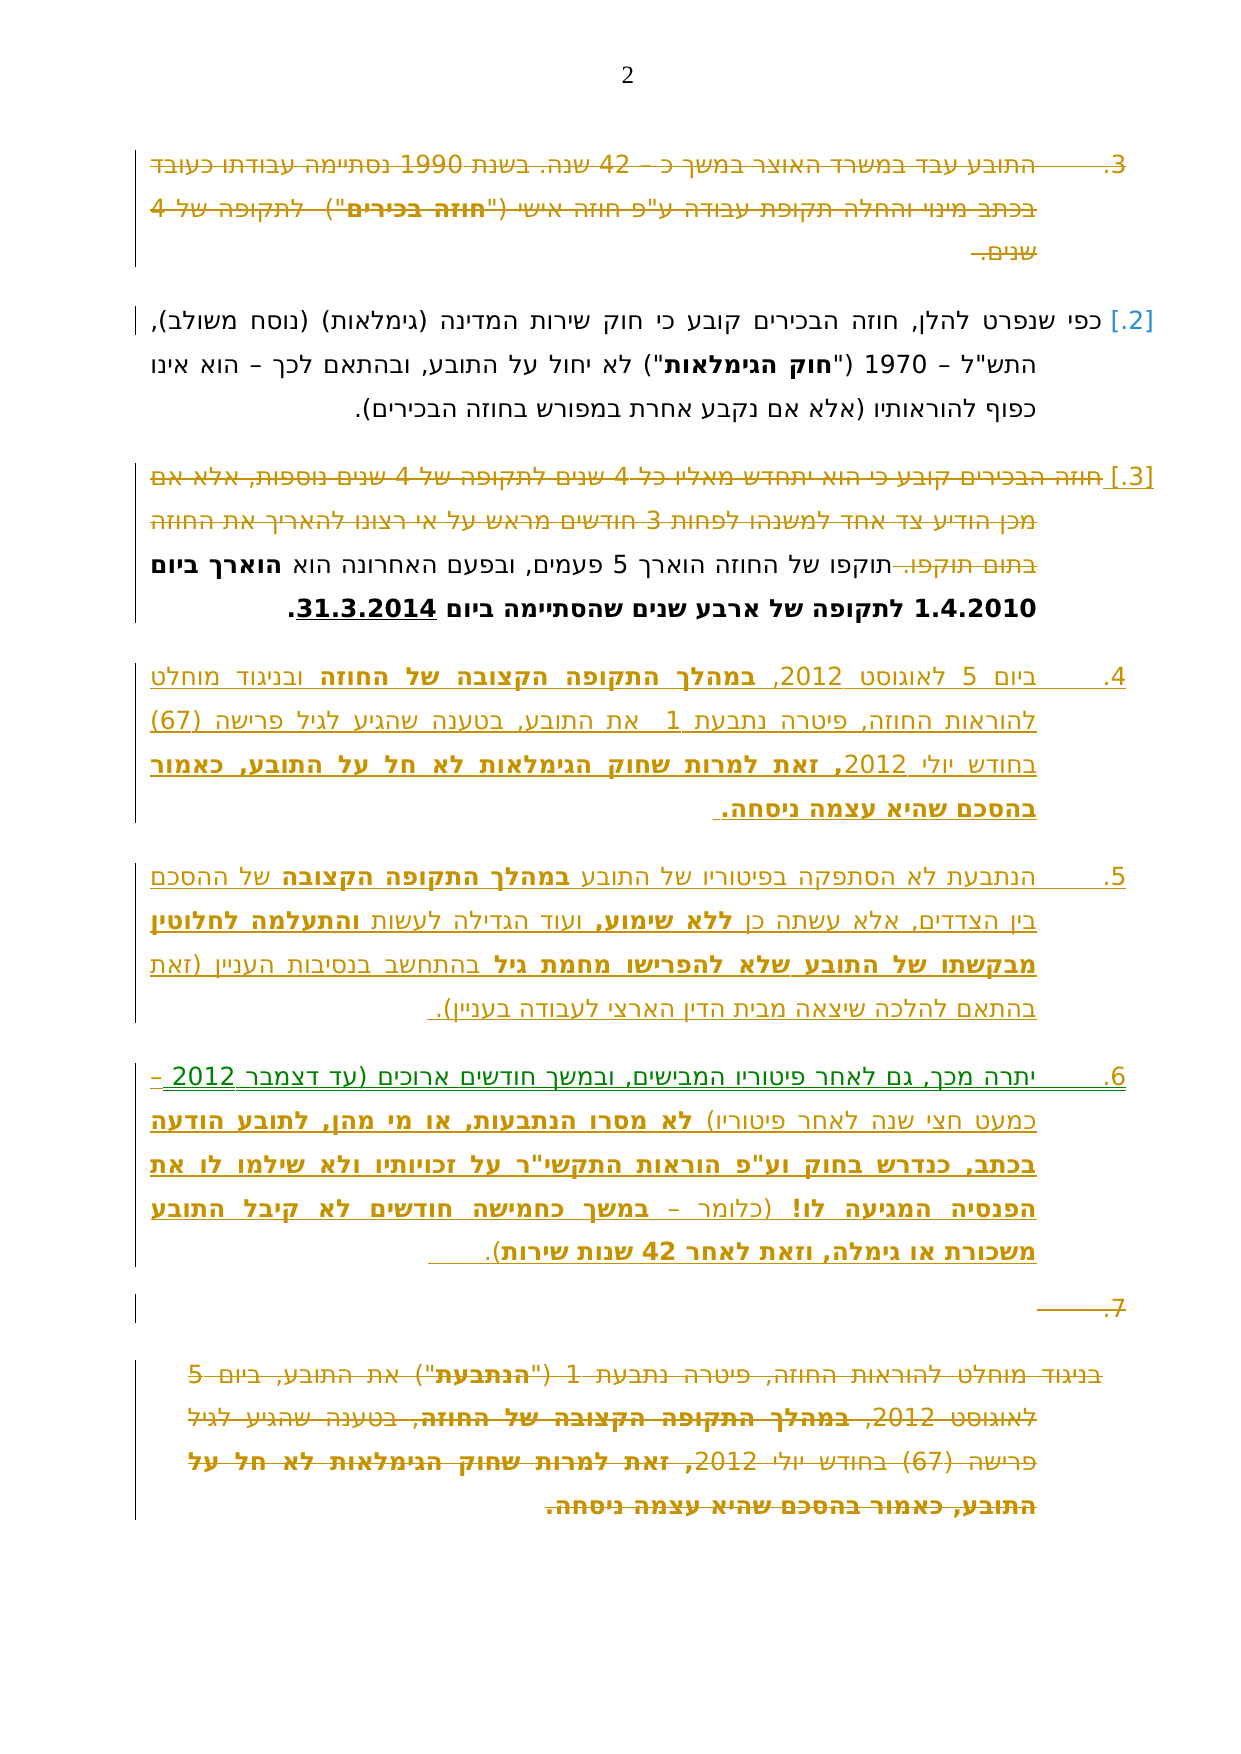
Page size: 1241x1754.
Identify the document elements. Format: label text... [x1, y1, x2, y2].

list תוקפו של החוזה הוארך 5 פעמים, ובפעם האחרונה הוא הוארך ביום 1.4.2010 לתקופה של ארבע שנים שהסתיימה ביום 31.3.2014. [150, 462, 1102, 623]
list כפי שנפרט להלן, חוזה הבכירים קובע כי חוק שירות המדינה (גימלאות) (נוסח משולב), התש"ל – 1970 ("חוק הגימלאות") לא יחול על התובע, ובהתאם לכך – הוא אינו כפוף להוראותיו (אלא אם נקבע אחרת במפורש בחוזה הבכירים). [150, 306, 1102, 423]
